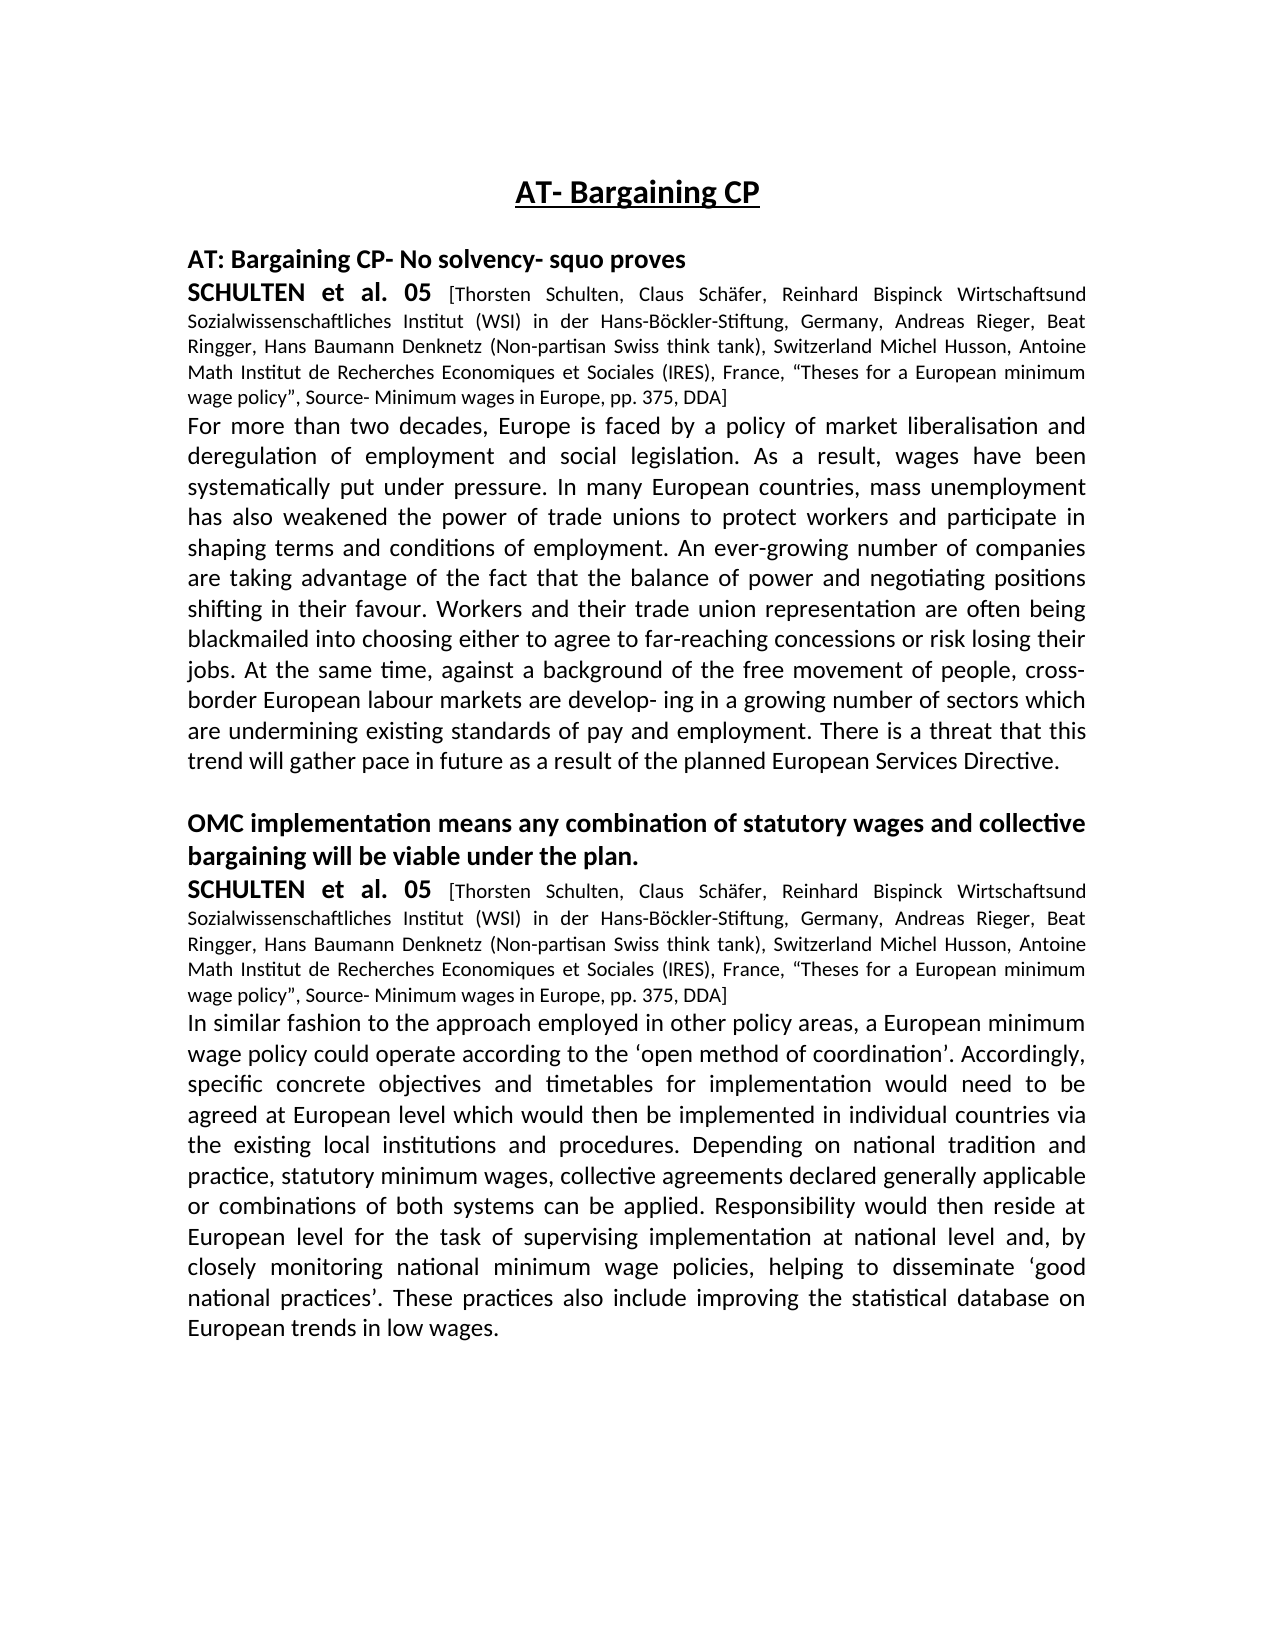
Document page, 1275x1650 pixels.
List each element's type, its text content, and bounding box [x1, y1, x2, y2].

subtitle AT: Bargaining CP- No solvency- squo proves [187, 242, 1087, 275]
subtitle OMC implementation means any combination of statutory wages and collective bargaining will be viable under the plan. [187, 807, 1087, 873]
subtitle SCHULTEN et al. 05 [Thorsten Schulten, Claus Schäfer, Reinhard Bispinck Wirtschaftsund Sozialwissenschaftliches Institut (WSI) in der Hans-Böckler-Stiftung, Germany, Andreas Rieger, Beat Ringger, Hans Baumann Denknetz (Non-partisan Swiss think tank), Switzerland Michel Husson, Antoine Math Institut de Recherches Economiques et Sociales (IRES), France, “Theses for a European minimum wage policy”, Source- Minimum wages in Europe, pp. 375, DDA] [187, 873, 1087, 1007]
subtitle AT- Bargaining CP [187, 171, 1087, 212]
subtitle SCHULTEN et al. 05 [Thorsten Schulten, Claus Schäfer, Reinhard Bispinck Wirtschaftsund Sozialwissenschaftliches Institut (WSI) in der Hans-Böckler-Stiftung, Germany, Andreas Rieger, Beat Ringger, Hans Baumann Denknetz (Non-partisan Swiss think tank), Switzerland Michel Husson, Antoine Math Institut de Recherches Economiques et Sociales (IRES), France, “Theses for a European minimum wage policy”, Source- Minimum wages in Europe, pp. 375, DDA] [187, 275, 1087, 410]
text In similar fashion to the approach employed in other policy areas, a European minimum wage policy could operate according to the ‘open method of coordination’. Accordingly, specific concrete objectives and timetables for implementation would need to be agreed at European level which would then be implemented in individual countries via the existing local institutions and procedures. Depending on national tradition and practice, statutory minimum wages, collective agreements declared generally applicable or combinations of both systems can be applied. Responsibility would then reside at European level for the task of supervising implementation at national level and, by closely monitoring national minimum wage policies, helping to disseminate ‘good national practices’. These practices also include improving the statistical database on European trends in low wages. [187, 1007, 1087, 1343]
text For more than two decades, Europe is faced by a policy of market liberalisation and deregulation of employment and social legislation. As a result, wages have been systematically put under pressure. In many European countries, mass unemployment has also weakened the power of trade unions to protect workers and participate in shaping terms and conditions of employment. An ever-growing number of companies are taking advantage of the fact that the balance of power and negotiating positions shifting in their favour. Workers and their trade union representation are often being blackmailed into choosing either to agree to far-reaching concessions or risk losing their jobs. At the same time, against a background of the free movement of people, cross-border European labour markets are develop- ing in a growing number of sectors which are undermining existing standards of pay and employment. There is a threat that this trend will gather pace in future as a result of the planned European Services Directive. [187, 410, 1087, 776]
